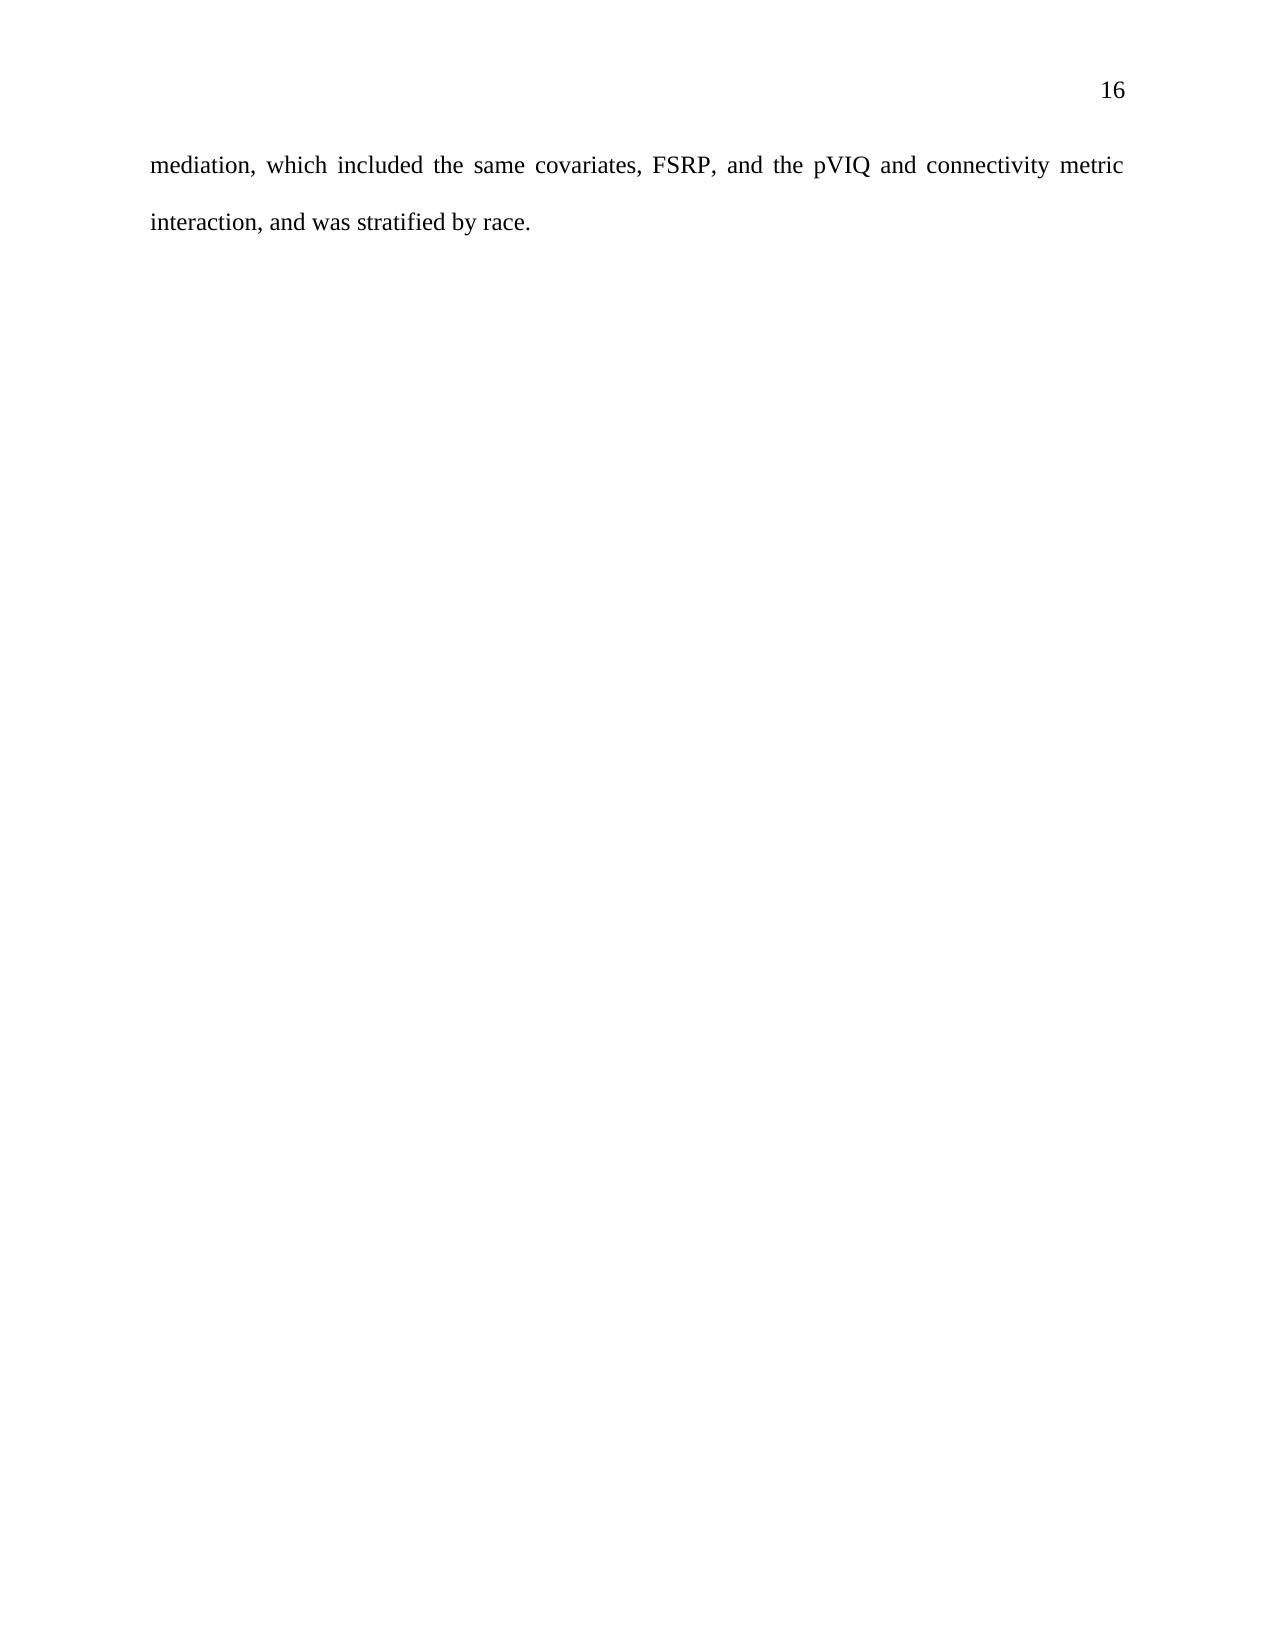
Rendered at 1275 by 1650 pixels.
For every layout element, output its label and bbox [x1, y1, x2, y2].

text [150, 150, 1125, 236]
